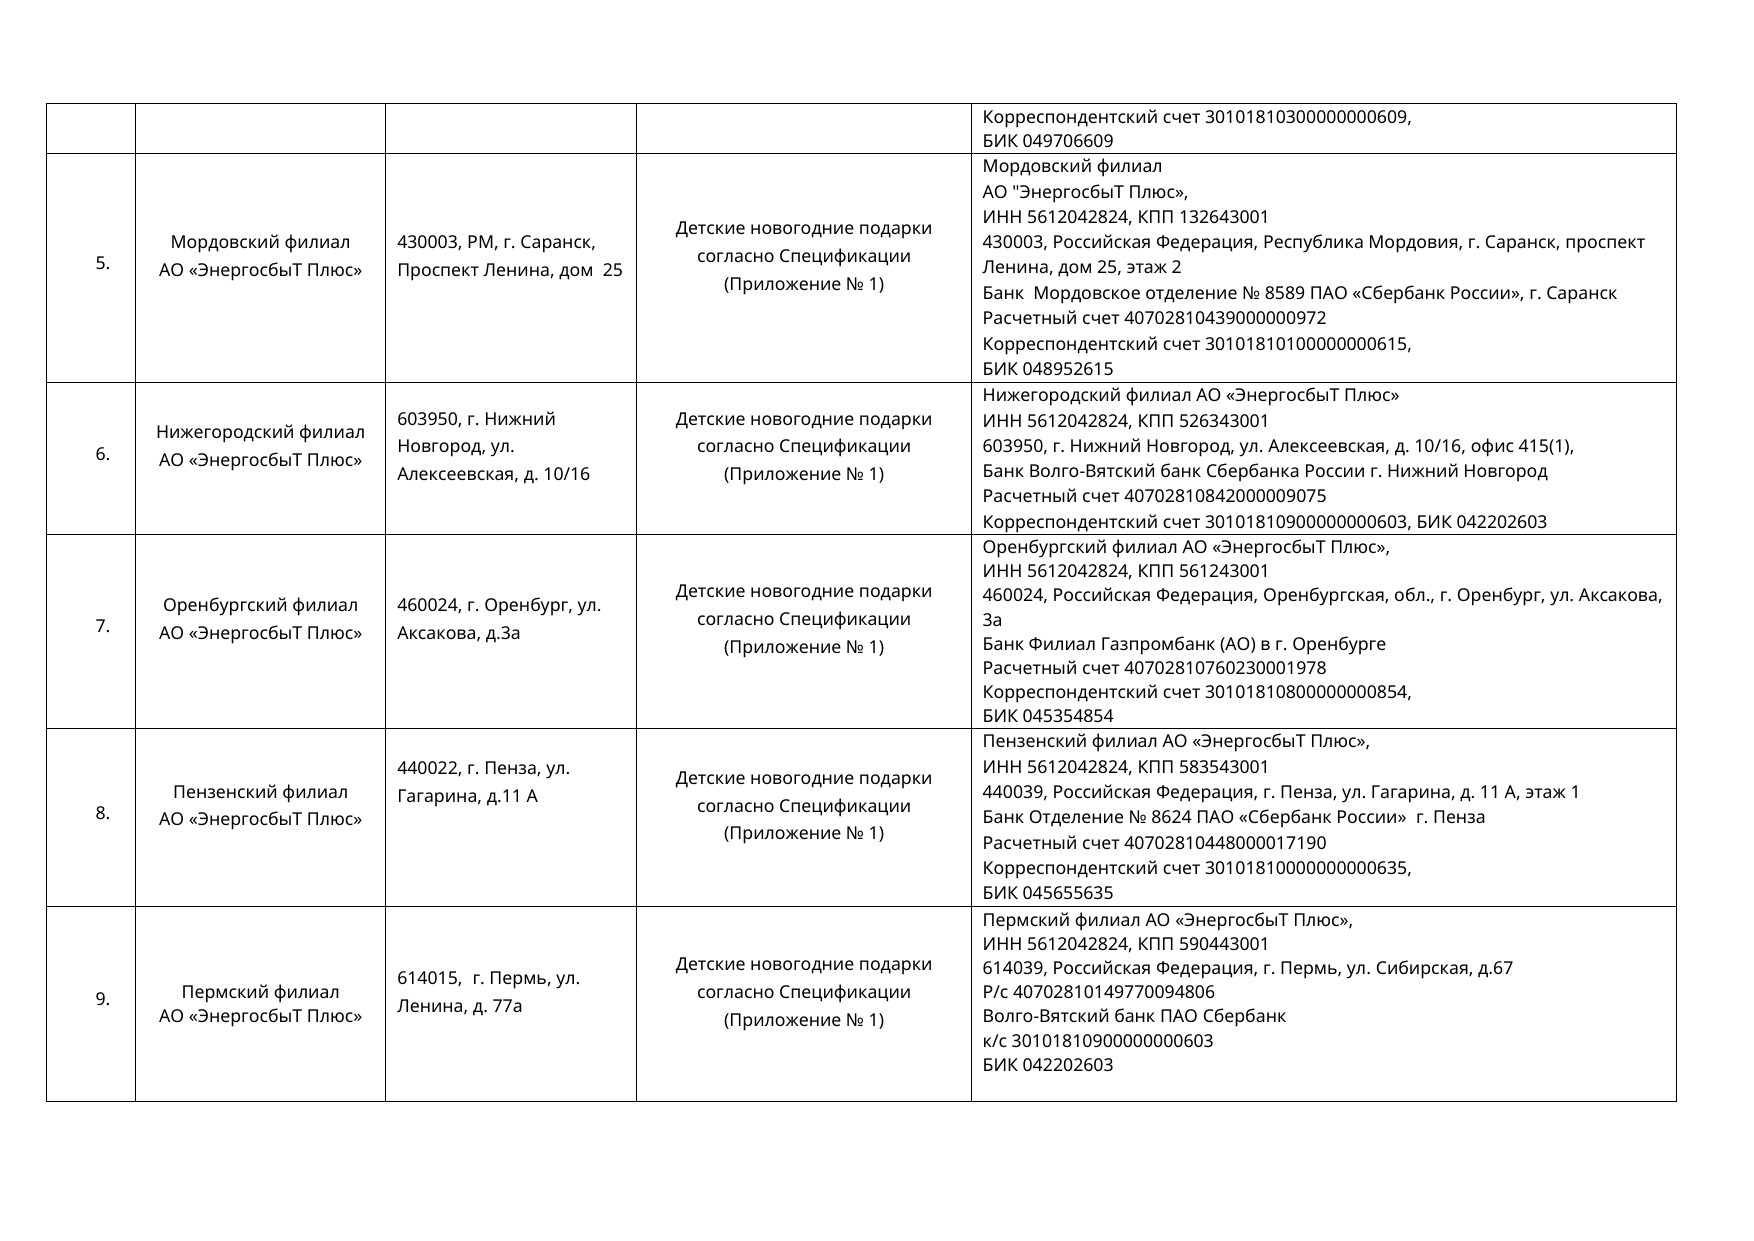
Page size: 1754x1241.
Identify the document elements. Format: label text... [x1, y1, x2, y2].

table_cell Мордовский филиал АО "ЭнергосбыТ Плюс», ИНН 5612042824, КПП 132643001 430003, Российская Федерация, Республика Мордовия, г. Саранск, проспект Ленина, дом 25, этаж 2 Банк Мордовское отделение № 8589 ПАО «Сбербанк России», г. Саранск Расчетный счет 40702810439000000972 Корреспондентский счет 30101810100000000615, БИК 048952615 [972, 154, 1676, 382]
table_cell Детские новогодние подарки согласно Спецификации (Приложение № 1) [637, 535, 971, 728]
table_cell Пензенский филиал АО «ЭнергосбыТ Плюс» [136, 729, 385, 906]
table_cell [972, 104, 1676, 153]
table_cell Нижегородский филиал АО «ЭнергосбыТ Плюс» ИНН 5612042824, КПП 526343001 603950, г. Нижний Новгород, ул. Алексеевская, д. 10/16, офис 415(1), Банк Волго-Вятский банк Сбербанка России г. Нижний Новгород Расчетный счет 40702810842000009075 Корреспондентский счет 30101810900000000603, БИК 042202603 [972, 383, 1676, 533]
table_cell Детские новогодние подарки согласно Спецификации (Приложение № 1) [637, 729, 971, 906]
table_cell Пермский филиал АО «ЭнергосбыТ Плюс», ИНН 5612042824, КПП 590443001 614039, Российская Федерация, г. Пермь, ул. Сибирская, д.67 Р/с 40702810149770094806 Волго-Вятский банк ПАО Сбербанк к/с 30101810900000000603 БИК 042202603 [972, 907, 1676, 1101]
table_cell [386, 104, 636, 153]
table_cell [637, 907, 971, 1101]
table_cell Нижегородский филиал АО «ЭнергосбыТ Плюс» [136, 383, 385, 533]
table_cell 614015, г. Пермь, ул. Ленина, д. 77а [386, 907, 636, 1101]
table_cell 430003, РМ, г. Саранск, Проспект Ленина, дом 25 [386, 154, 636, 382]
table_cell Детские новогодние подарки согласно Спецификации (Приложение № 1) [637, 383, 971, 533]
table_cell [637, 104, 971, 153]
table_cell 603950, г. Нижний Новгород, ул. Алексеевская, д. 10/16 [386, 383, 636, 533]
table_cell [47, 383, 135, 533]
table_cell 440022, г. Пенза, ул. Гагарина, д.11 А [386, 729, 636, 906]
table_cell Оренбургский филиал АО «ЭнергосбыТ Плюс», ИНН 5612042824, КПП 561243001 460024, Российская Федерация, Оренбургская, обл., г. Оренбург, ул. Аксакова, 3а Банк Филиал Газпромбанк (АО) в г. Оренбурге Расчетный счет 40702810760230001978 Корреспондентский счет 30101810800000000854, БИК 045354854 [972, 535, 1676, 728]
table_cell Пермский филиал АО «ЭнергосбыТ Плюс» [136, 907, 385, 1101]
table_cell [47, 154, 135, 382]
table_cell [47, 535, 135, 728]
table_cell Пензенский филиал АО «ЭнергосбыТ Плюс», ИНН 5612042824, КПП 583543001 440039, Российская Федерация, г. Пенза, ул. Гагарина, д. 11 А, этаж 1 Банк Отделение № 8624 ПАО «Сбербанк России» г. Пенза Расчетный счет 40702810448000017190 Корреспондентский счет 30101810000000000635, БИК 045655635 [972, 729, 1676, 906]
table_cell [47, 729, 135, 906]
table_cell [47, 104, 135, 153]
table_cell 460024, г. Оренбург, ул. Аксакова, д.3а [386, 535, 636, 728]
table_cell Оренбургский филиал АО «ЭнергосбыТ Плюс» [136, 535, 385, 728]
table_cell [136, 104, 385, 153]
table_cell Детские новогодние подарки согласно Спецификации (Приложение № 1) [637, 154, 971, 382]
table_cell [47, 907, 135, 1101]
table_cell Мордовский филиал АО «ЭнергосбыТ Плюс» [136, 154, 385, 382]
